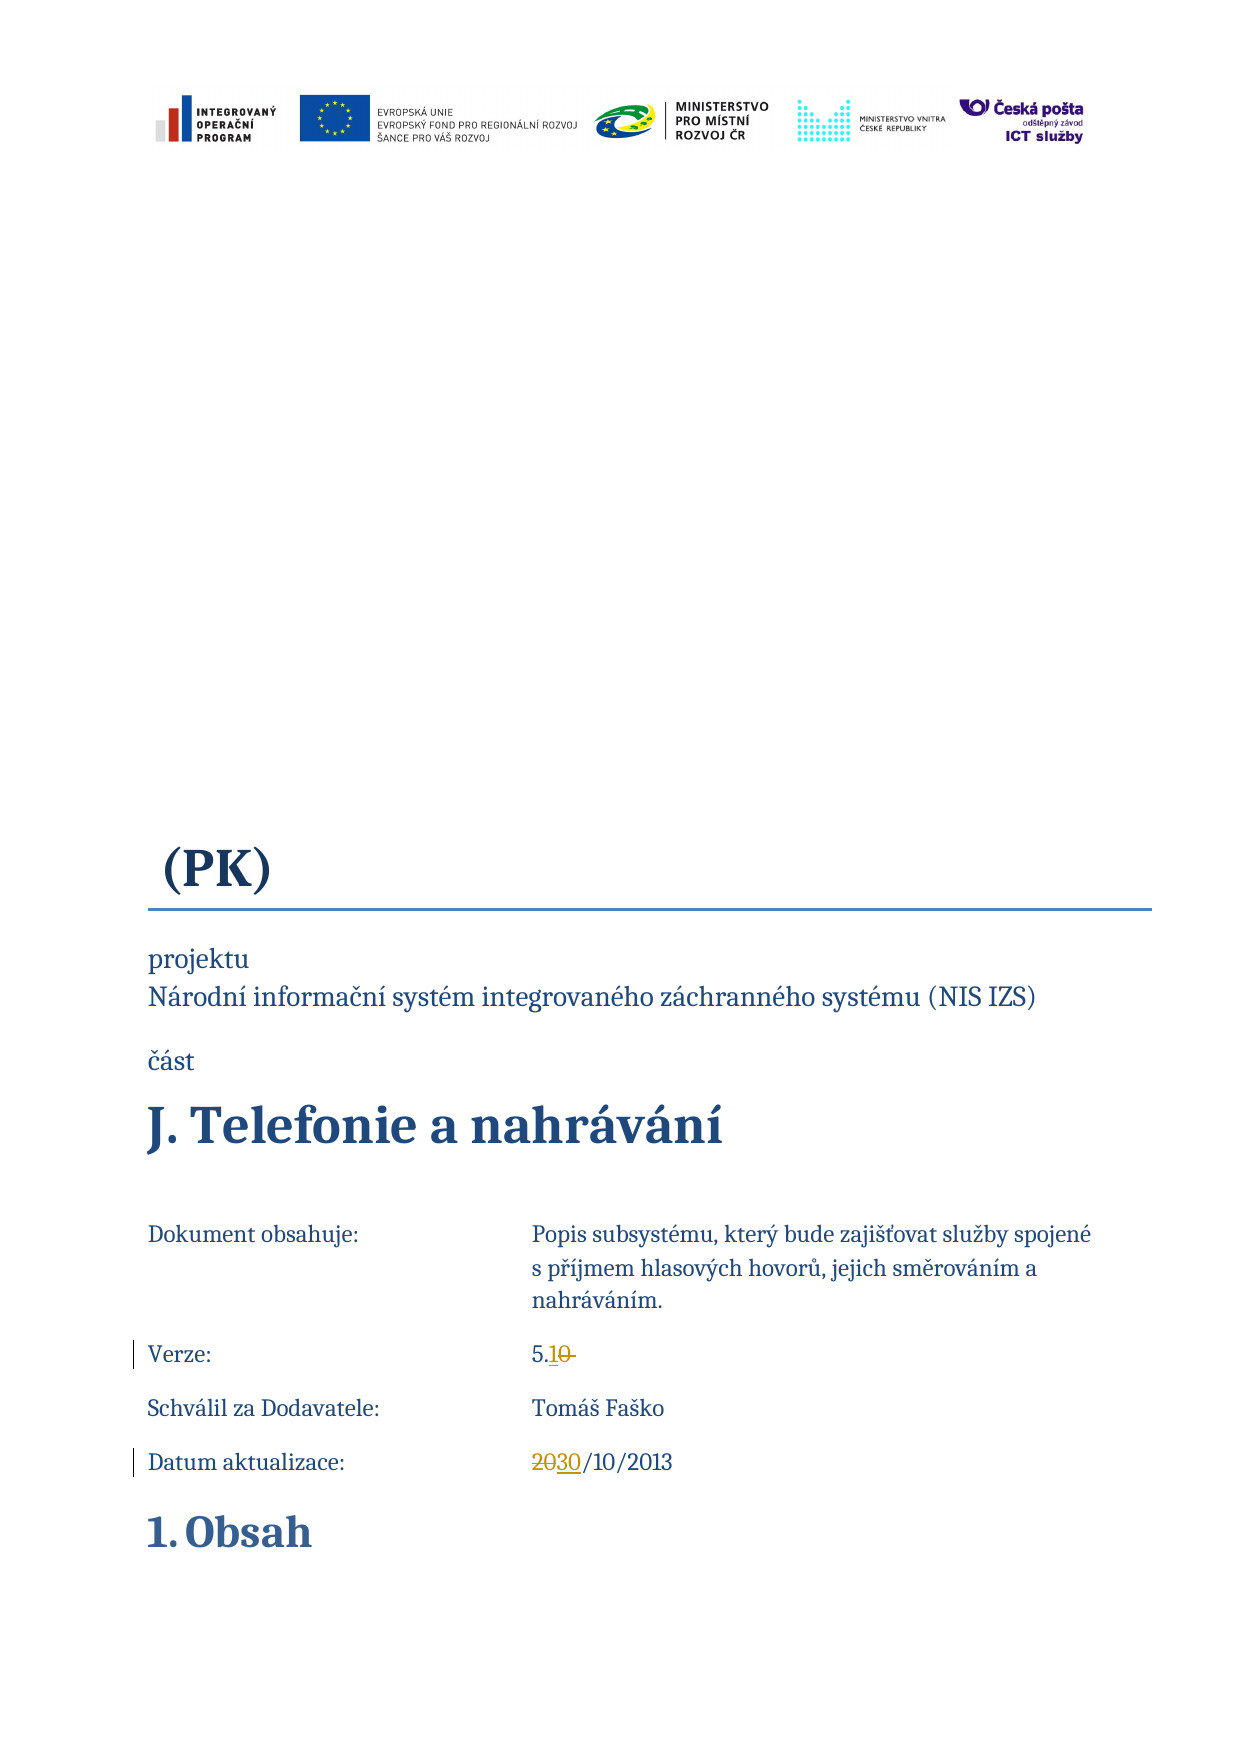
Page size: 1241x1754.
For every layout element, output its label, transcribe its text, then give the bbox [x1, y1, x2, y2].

title PROVÁDĚCÍ KONCEPT SW ŘEŠENÍ (PK) [148, 838, 1152, 908]
text Verze: 5. [148, 1340, 1092, 1369]
text část [148, 1044, 1092, 1077]
text Datum aktualizace: /10/2013 [148, 1448, 1092, 1477]
picture [147, 86, 1091, 152]
text Národní informační systém integrovaného záchranného systému (NIS IZS) [148, 980, 1092, 1014]
text Dokument obsahuje: Popis subsystému, který bude zajišťovat služby spojené s příjmem hlasových hovorů, jejich směrováním a nahráváním. [148, 1220, 1092, 1315]
subtitle Obsah [148, 1506, 1092, 1559]
text projektu [148, 942, 1092, 975]
text Schválil za Dodavatele: Tomáš Faško [148, 1394, 1092, 1423]
text J. Telefonie a nahrávání [148, 1095, 1092, 1157]
